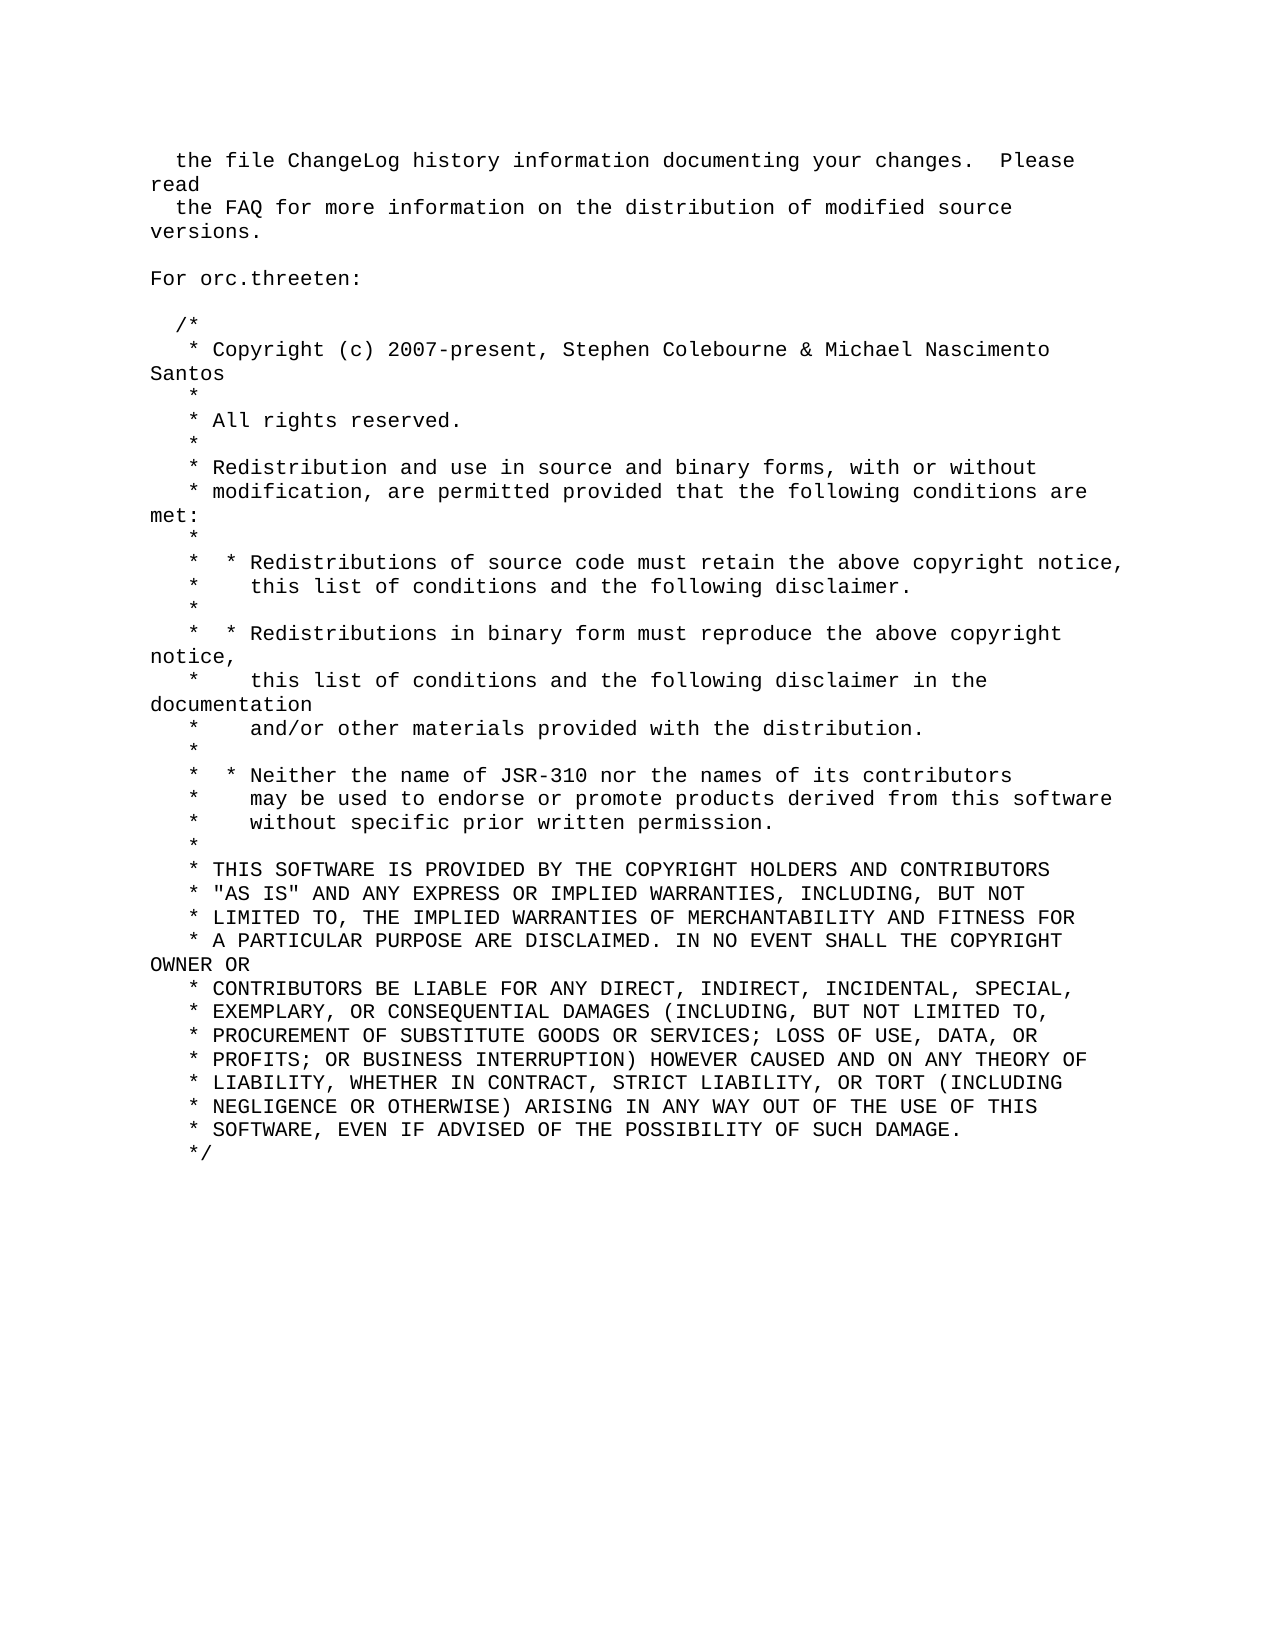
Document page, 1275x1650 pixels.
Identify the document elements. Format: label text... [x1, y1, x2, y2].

text * [150, 434, 1125, 457]
text the file ChangeLog history information documenting your changes. Please read [150, 150, 1125, 197]
text * * Redistributions of source code must retain the above copyright notice, [150, 552, 1125, 576]
text */ [150, 1143, 1125, 1167]
text * Redistribution and use in source and binary forms, with or without [150, 457, 1125, 481]
text * and/or other materials provided with the distribution. [150, 717, 1125, 741]
text * Copyright (c) 2007-present, Stephen Colebourne & Michael Nascimento Santos [150, 339, 1125, 386]
text * A PARTICULAR PURPOSE ARE DISCLAIMED. IN NO EVENT SHALL THE COPYRIGHT OWNER OR [150, 930, 1125, 978]
text * EXEMPLARY, OR CONSEQUENTIAL DAMAGES (INCLUDING, BUT NOT LIMITED TO, [150, 1001, 1125, 1025]
text * LIMITED TO, THE IMPLIED WARRANTIES OF MERCHANTABILITY AND FITNESS FOR [150, 907, 1125, 930]
text * may be used to endorse or promote products derived from this software [150, 788, 1125, 812]
text * [150, 741, 1125, 765]
text * NEGLIGENCE OR OTHERWISE) ARISING IN ANY WAY OUT OF THE USE OF THIS [150, 1096, 1125, 1119]
text * [150, 528, 1125, 552]
text the FAQ for more information on the distribution of modified source versions. [150, 197, 1125, 244]
text * [150, 836, 1125, 859]
text * PROCUREMENT OF SUBSTITUTE GOODS OR SERVICES; LOSS OF USE, DATA, OR [150, 1025, 1125, 1048]
text * "AS IS" AND ANY EXPRESS OR IMPLIED WARRANTIES, INCLUDING, BUT NOT [150, 883, 1125, 907]
text * * Neither the name of JSR-310 nor the names of its contributors [150, 765, 1125, 788]
text * All rights reserved. [150, 410, 1125, 434]
text * SOFTWARE, EVEN IF ADVISED OF THE POSSIBILITY OF SUCH DAMAGE. [150, 1119, 1125, 1143]
text * * Redistributions in binary form must reproduce the above copyright notice, [150, 623, 1125, 670]
text * modification, are permitted provided that the following conditions are met: [150, 481, 1125, 528]
text * this list of conditions and the following disclaimer. [150, 576, 1125, 599]
text * THIS SOFTWARE IS PROVIDED BY THE COPYRIGHT HOLDERS AND CONTRIBUTORS [150, 859, 1125, 883]
text For orc.threeten: [150, 268, 1125, 292]
text * [150, 599, 1125, 623]
text /* [150, 316, 1125, 339]
text * PROFITS; OR BUSINESS INTERRUPTION) HOWEVER CAUSED AND ON ANY THEORY OF [150, 1048, 1125, 1072]
text * this list of conditions and the following disclaimer in the documentation [150, 670, 1125, 717]
text * CONTRIBUTORS BE LIABLE FOR ANY DIRECT, INDIRECT, INCIDENTAL, SPECIAL, [150, 978, 1125, 1001]
text * LIABILITY, WHETHER IN CONTRACT, STRICT LIABILITY, OR TORT (INCLUDING [150, 1072, 1125, 1096]
text * without specific prior written permission. [150, 812, 1125, 836]
text * [150, 386, 1125, 410]
